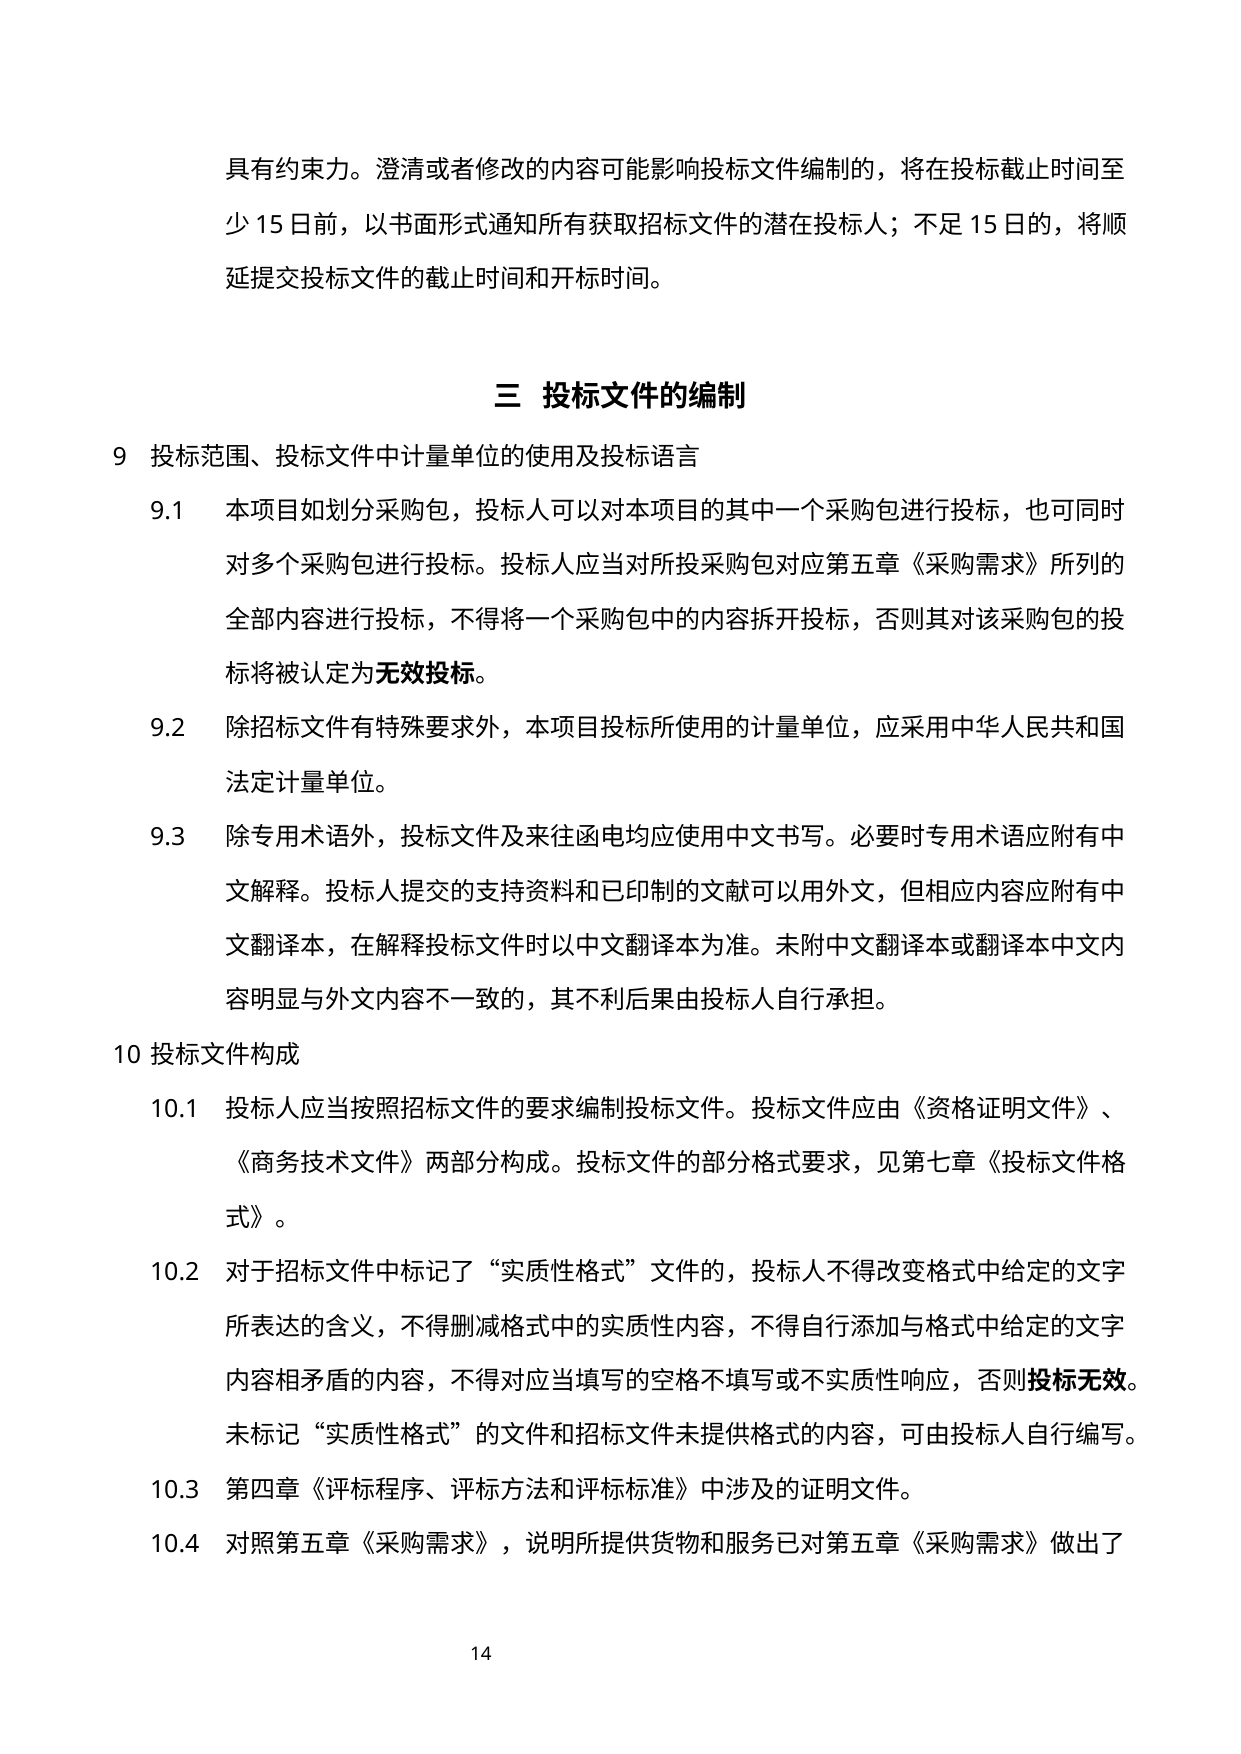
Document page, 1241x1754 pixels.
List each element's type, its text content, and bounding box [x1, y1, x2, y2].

list 本项目如划分采购包，投标人可以对本项目的其中一个采购包进行投标，也可同时对多个采购包进行投标。投标人应当对所投采购包对应第五章《采购需求》所列的全部内容进行投标，不得将一个采购包中的内容拆开投标，否则其对该采购包的投标将被认定为无效投标。 [150, 490, 1128, 690]
list 对于招标文件中标记了“实质性格式”文件的，投标人不得改变格式中给定的文字所表达的含义，不得删减格式中的实质性内容，不得自行添加与格式中给定的文字内容相矛盾的内容，不得对应当填写的空格不填写或不实质性响应，否则投标无效。未标记“实质性格式”的文件和招标文件未提供格式的内容，可由投标人自行编写。 [150, 1252, 1128, 1451]
list 第四章《评标程序、评标方法和评标标准》中涉及的证明文件。 [150, 1469, 1128, 1505]
list 投标范围、投标文件中计量单位的使用及投标语言 [112, 436, 1128, 472]
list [150, 150, 1128, 295]
list 除招标文件有特殊要求外，本项目投标所使用的计量单位，应采用中华人民共和国法定计量单位。 [150, 708, 1128, 798]
subtitle 三 投标文件的编制 [112, 373, 1128, 415]
list 除专用术语外，投标文件及来往函电均应使用中文书写。必要时专用术语应附有中文解释。投标人提交的支持资料和已印制的文献可以用外文，但相应内容应附有中文翻译本，在解释投标文件时以中文翻译本为准。未附中文翻译本或翻译本中文内容明显与外文内容不一致的，其不利后果由投标人自行承担。 [150, 817, 1128, 1016]
list 投标人应当按照招标文件的要求编制投标文件。投标文件应由《资格证明文件》、《商务技术文件》两部分构成。投标文件的部分格式要求，见第七章《投标文件格式》。 [150, 1088, 1128, 1233]
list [150, 1523, 1128, 1560]
list 投标文件构成 [112, 1034, 1128, 1070]
